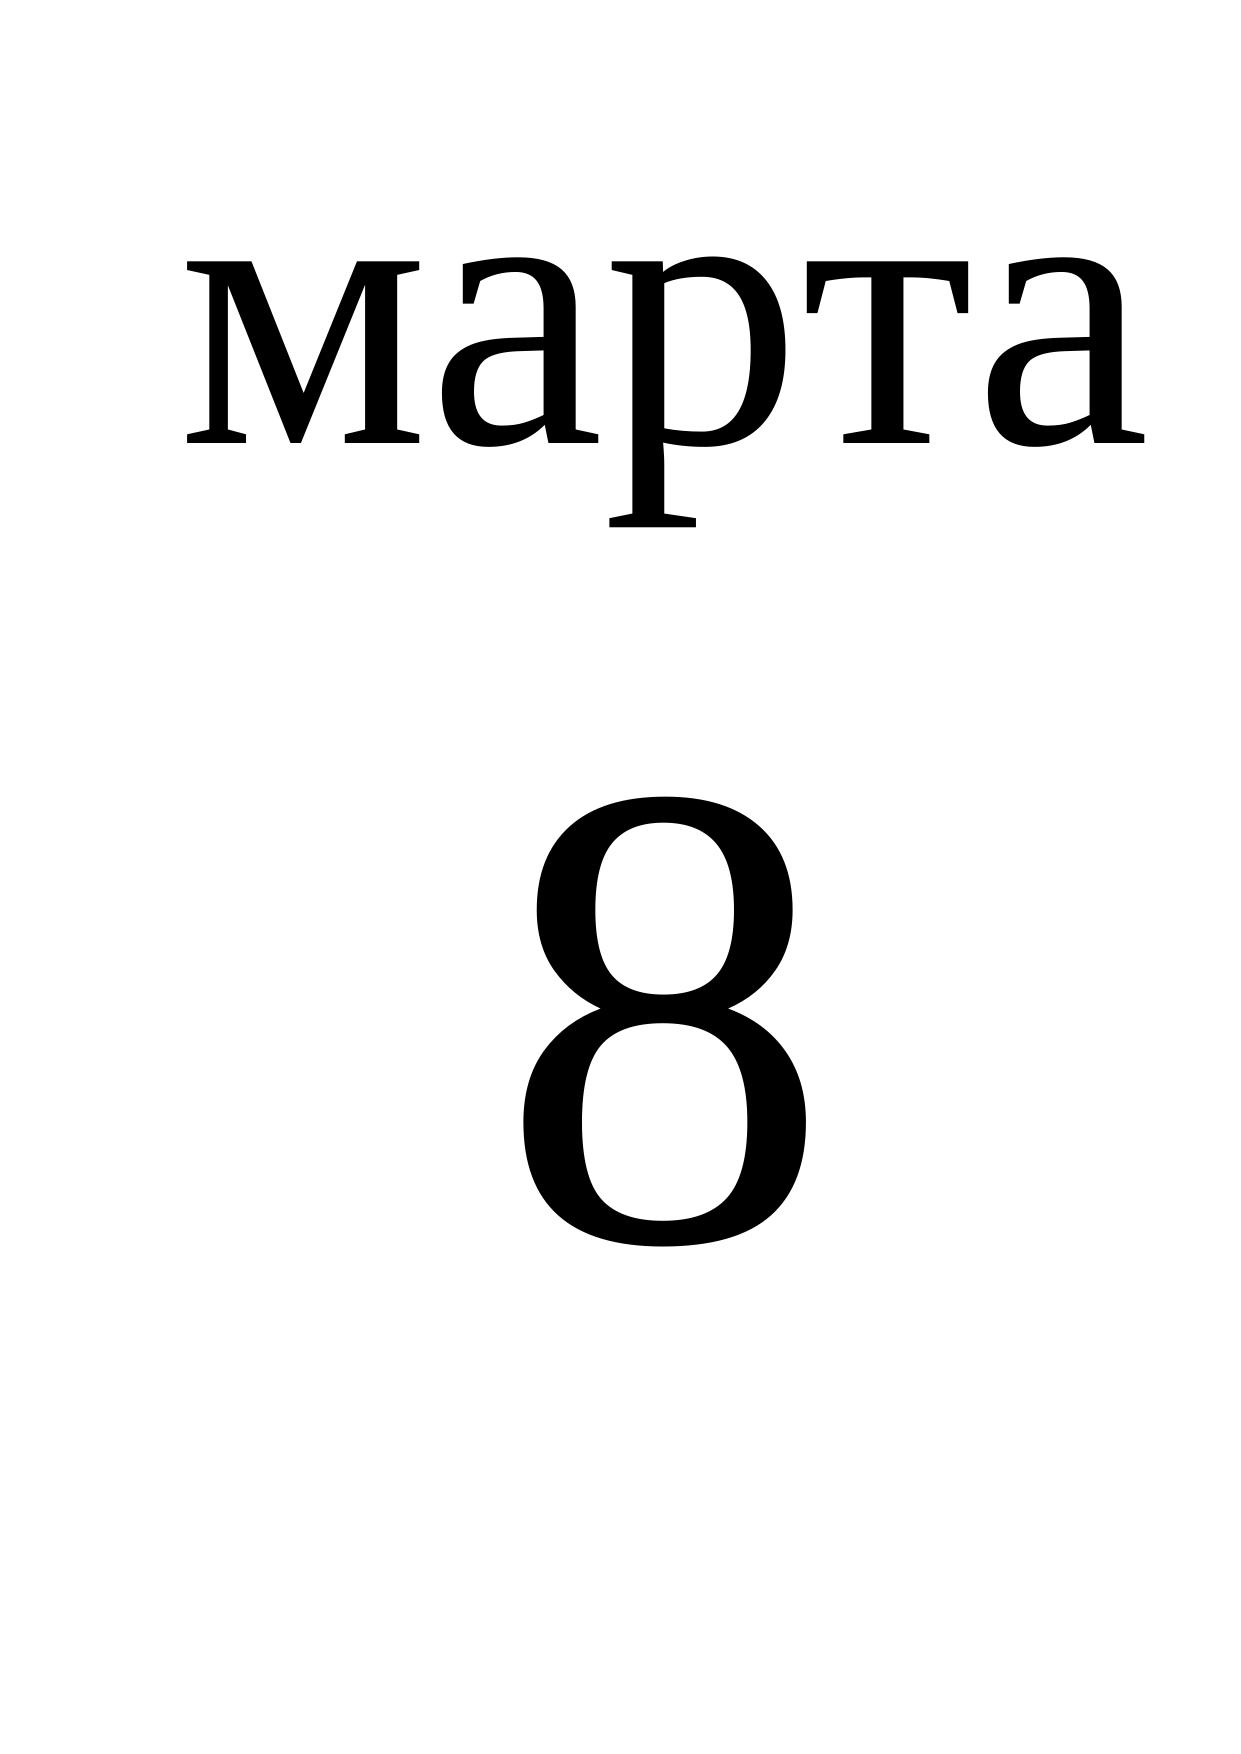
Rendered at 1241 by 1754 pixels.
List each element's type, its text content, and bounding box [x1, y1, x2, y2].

text марта [177, 74, 1152, 529]
text 8 [177, 618, 1152, 1385]
